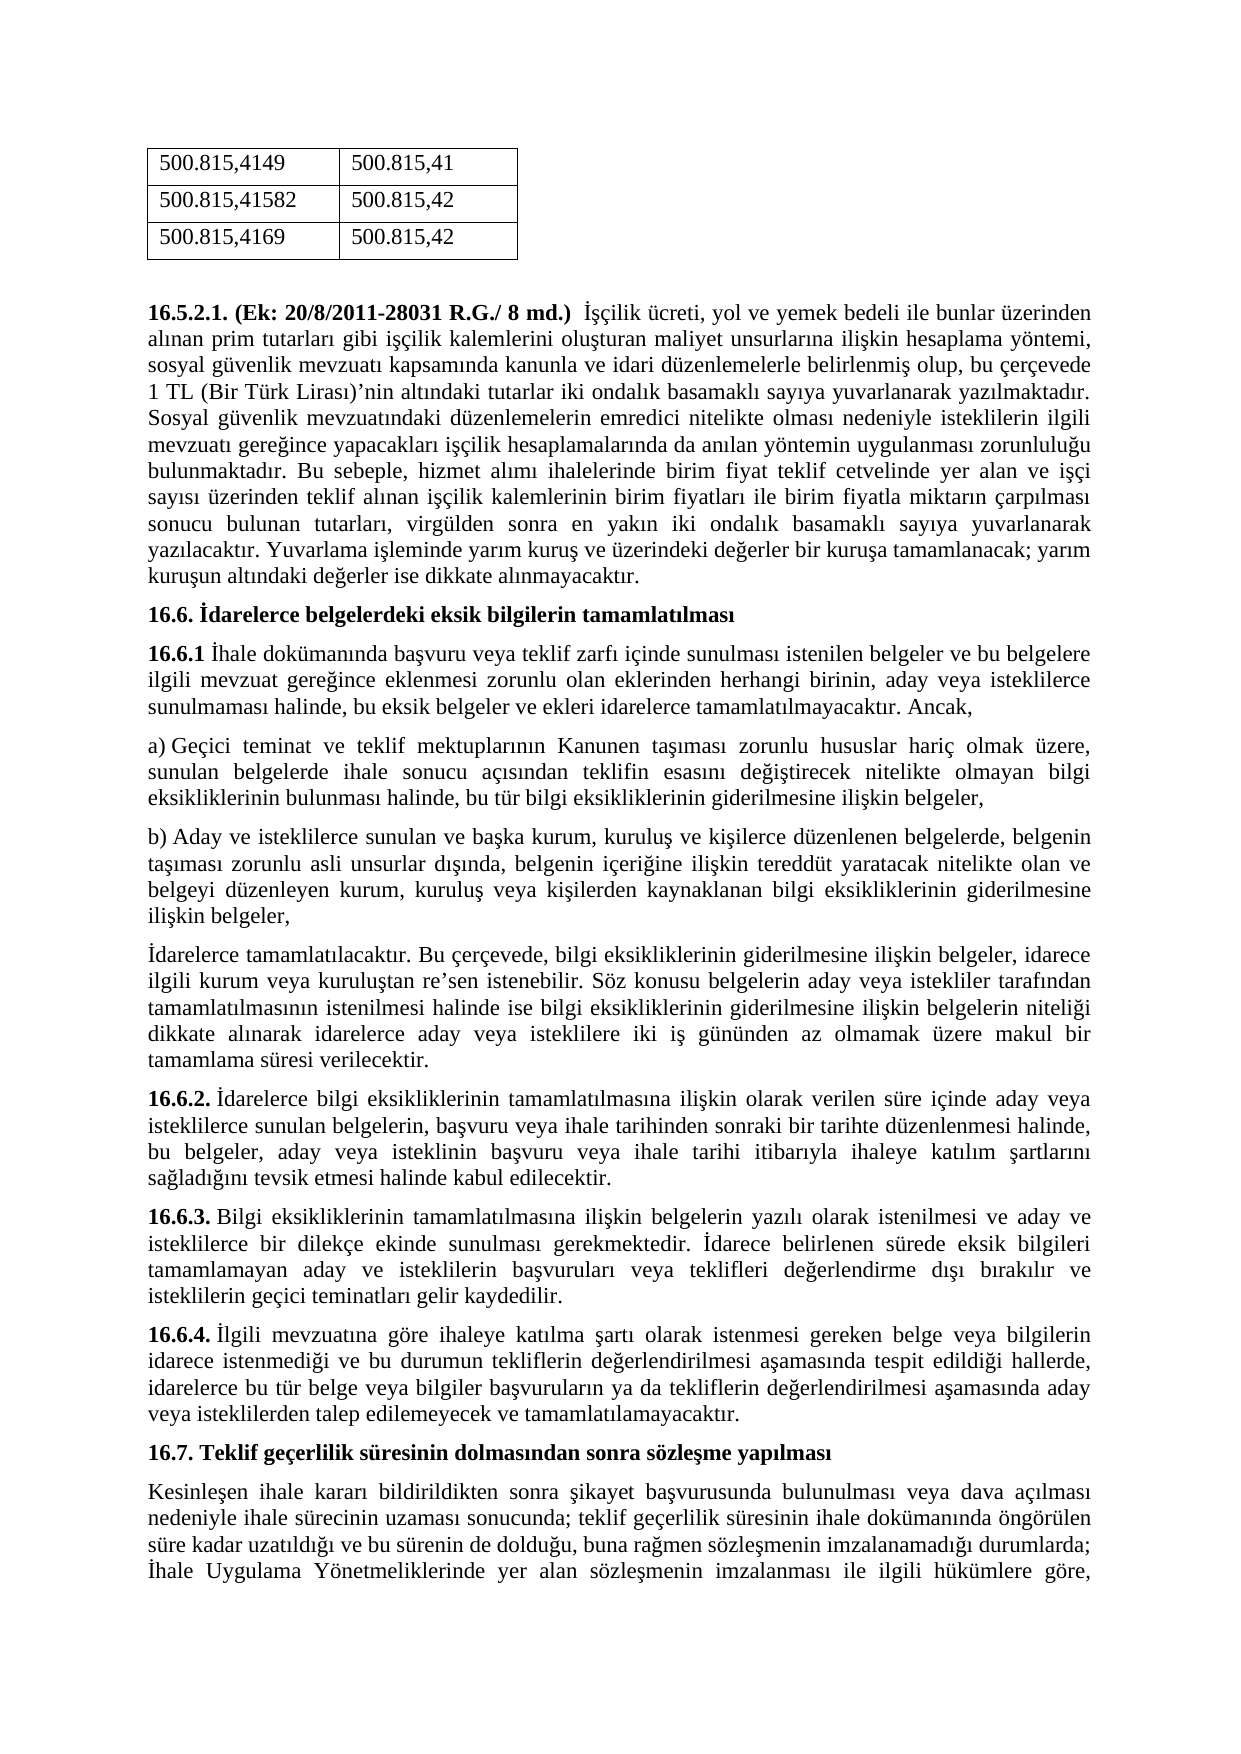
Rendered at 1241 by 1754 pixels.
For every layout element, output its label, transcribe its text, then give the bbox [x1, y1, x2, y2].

table_cell 500.815,41 [340, 149, 517, 185]
text İdarelerce tamamlatılacaktır. Bu çerçevede, bilgi eksikliklerinin giderilmesine ilişkin belgeler, idarece ilgili kurum veya kuruluştan re’sen istenebilir. Söz konusu belgelerin aday veya istekliler tarafından tamamlatılmasının istenilmesi halinde ise bilgi eksikliklerinin giderilmesine ilişkin belgelerin niteliği dikkate alınarak idarelerce aday veya isteklilere iki iş gününden az olmamak üzere makul bir tamamlama süresi verilecektir. [148, 941, 1092, 1073]
text 16.6.1 İhale dokümanında başvuru veya teklif zarfı içinde sunulması istenilen belgeler ve bu belgelere ilgili mevzuat gereğince eklenmesi zorunlu olan eklerinden herhangi birinin, aday veya isteklilerce sunulmaması halinde, bu eksik belgeler ve ekleri idarelerce tamamlatılmayacaktır. Ancak, [148, 640, 1092, 719]
text b) Aday ve isteklilerce sunulan ve başka kurum, kuruluş ve kişilerce düzenlenen belgelerde, belgenin taşıması zorunlu asli unsurlar dışında, belgenin içeriğine ilişkin tereddüt yaratacak nitelikte olan ve belgeyi düzenleyen kurum, kuruluş veya kişilerden kaynaklanan bilgi eksikliklerinin giderilmesine ilişkin belgeler, [148, 823, 1092, 929]
table_cell 500.815,42 [340, 186, 517, 222]
table_cell 500.815,42 [340, 223, 517, 259]
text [148, 1478, 1092, 1583]
table_cell 500.815,4149 [148, 149, 339, 185]
table_cell 500.815,4169 [148, 223, 339, 259]
text a) Geçici teminat ve teklif mektuplarının Kanunen taşıması zorunlu hususlar hariç olmak üzere, sunulan belgelerde ihale sonucu açısından teklifin esasını değiştirecek nitelikte olmayan bilgi eksikliklerinin bulunması halinde, bu tür bilgi eksikliklerinin giderilmesine ilişkin belgeler, [148, 732, 1092, 811]
text 16.7. Teklif geçerlilik süresinin dolmasından sonra sözleşme yapılması [148, 1439, 1092, 1466]
text 16.6.4. İlgili mevzuatına göre ihaleye katılma şartı olarak istenmesi gereken belge veya bilgilerin idarece istenmediği ve bu durumun tekliflerin değerlendirilmesi aşamasında tespit edildiği hallerde, idarelerce bu tür belge veya bilgiler başvuruların ya da tekliflerin değerlendirilmesi aşamasında aday veya isteklilerden talep edilemeyecek ve tamamlatılamayacaktır. [148, 1321, 1092, 1427]
text 16.6. İdarelerce belgelerdeki eksik bilgilerin tamamlatılması [148, 601, 1092, 628]
text 16.6.2. İdarelerce bilgi eksikliklerinin tamamlatılmasına ilişkin olarak verilen süre içinde aday veya isteklilerce sunulan belgelerin, başvuru veya ihale tarihinden sonraki bir tarihte düzenlenmesi halinde, bu belgeler, aday veya isteklinin başvuru veya ihale tarihi itibarıyla ihaleye katılım şartlarını sağladığını tevsik etmesi halinde kabul edilecektir. [148, 1085, 1092, 1191]
text 16.5.2.1. (Ek: 20/8/2011-28031 R.G./ 8 md.) İşçilik ücreti, yol ve yemek bedeli ile bunlar üzerinden alınan prim tutarları gibi işçilik kalemlerini oluşturan maliyet unsurlarına ilişkin hesaplama yöntemi, sosyal güvenlik mevzuatı kapsamında kanunla ve idari düzenlemelerle belirlenmiş olup, bu çerçevede 1 TL (Bir Türk Lirası)’nin altındaki tutarlar iki ondalık basamaklı sayıya yuvarlanarak yazılmaktadır. Sosyal güvenlik mevzuatındaki düzenlemelerin emredici nitelikte olması nedeniyle isteklilerin ilgili mevzuatı gereğince yapacakları işçilik hesaplamalarında da anılan yöntemin uygulanması zorunluluğu bulunmaktadır. Bu sebeple, hizmet alımı ihalelerinde birim fiyat teklif cetvelinde yer alan ve işçi sayısı üzerinden teklif alınan işçilik kalemlerinin birim fiyatları ile birim fiyatla miktarın çarpılması sonucu bulunan tutarları, virgülden sonra en yakın iki ondalık basamaklı sayıya yuvarlanarak yazılacaktır. Yuvarlama işleminde yarım kuruş ve üzerindeki değerler bir kuruşa tamamlanacak; yarım kuruşun altındaki değerler ise dikkate alınmayacaktır. [148, 299, 1092, 589]
text 16.6.3. Bilgi eksikliklerinin tamamlatılmasına ilişkin belgelerin yazılı olarak istenilmesi ve aday ve isteklilerce bir dilekçe ekinde sunulması gerekmektedir. İdarece belirlenen sürede eksik bilgileri tamamlamayan aday ve isteklilerin başvuruları veya teklifleri değerlendirme dışı bırakılır ve isteklilerin geçici teminatları gelir kaydedilir. [148, 1203, 1092, 1309]
table_cell 500.815,41582 [148, 186, 339, 222]
